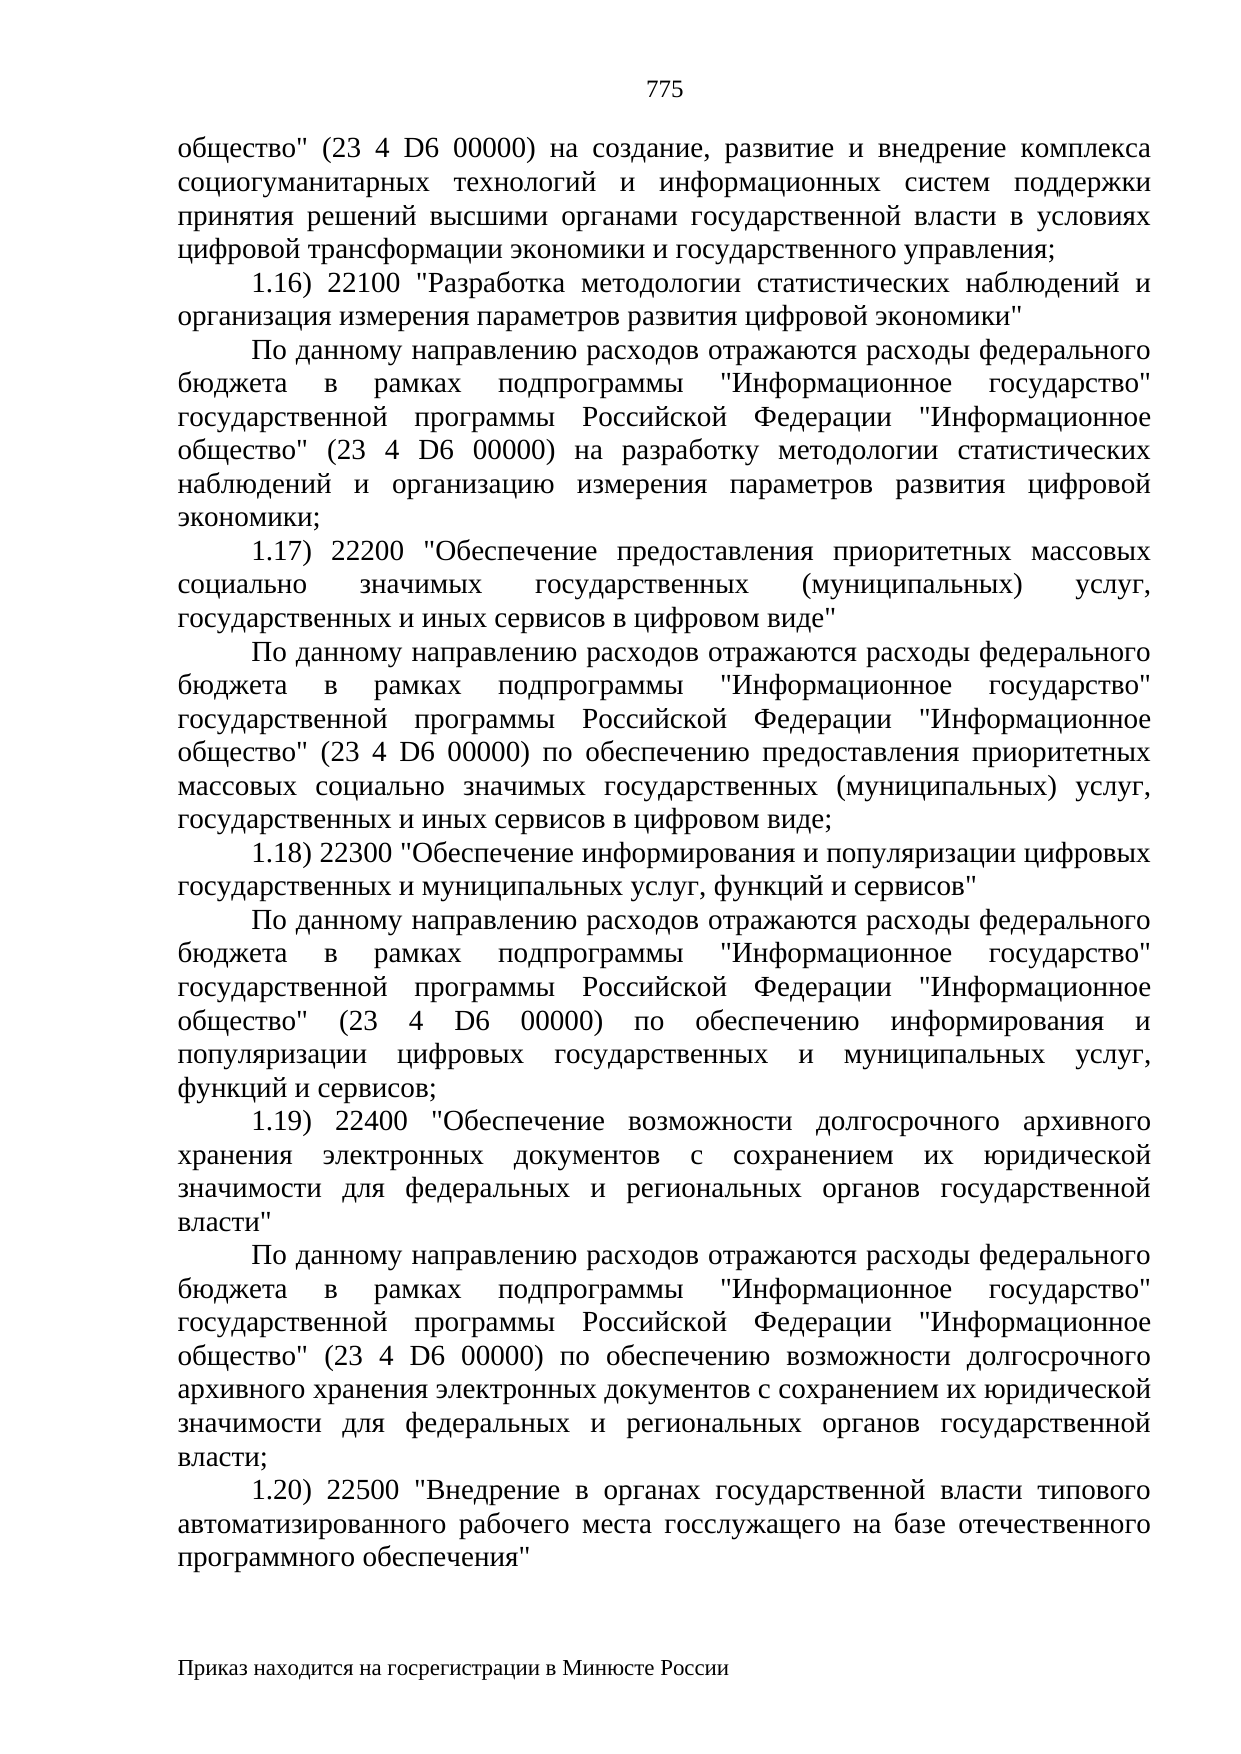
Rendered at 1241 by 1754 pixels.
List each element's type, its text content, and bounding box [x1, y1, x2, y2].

text 1.18) 22300 "Обеспечение информирования и популяризации цифровых государственных и муниципальных услуг, функций и сервисов" [177, 835, 1152, 902]
text По данному направлению расходов отражаются расходы федерального бюджета в рамках подпрограммы "Информационное государство" государственной программы Российской Федерации "Информационное общество" (23 4 D6 00000) по обеспечению предоставления приоритетных массовых социально значимых государственных (муниципальных) услуг, государственных и иных сервисов в цифровом виде; [177, 634, 1152, 835]
text 1.17) 22200 "Обеспечение предоставления приоритетных массовых социально значимых государственных (муниципальных) услуг, государственных и иных сервисов в цифровом виде" [177, 533, 1152, 634]
text 1.19) 22400 "Обеспечение возможности долгосрочного архивного хранения электронных документов с сохранением их юридической значимости для федеральных и региональных органов государственной власти" [177, 1103, 1152, 1237]
text 1.20) 22500 "Внедрение в органах государственной власти типового автоматизированного рабочего места госслужащего на базе отечественного программного обеспечения" [177, 1472, 1152, 1573]
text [177, 131, 1152, 265]
text 1.16) 22100 "Разработка методологии статистических наблюдений и организация измерения параметров развития цифровой экономики" [177, 265, 1152, 332]
text По данному направлению расходов отражаются расходы федерального бюджета в рамках подпрограммы "Информационное государство" государственной программы Российской Федерации "Информационное общество" (23 4 D6 00000) по обеспечению возможности долгосрочного архивного хранения электронных документов с сохранением их юридической значимости для федеральных и региональных органов государственной власти; [177, 1237, 1152, 1472]
text По данному направлению расходов отражаются расходы федерального бюджета в рамках подпрограммы "Информационное государство" государственной программы Российской Федерации "Информационное общество" (23 4 D6 00000) на разработку методологии статистических наблюдений и организацию измерения параметров развития цифровой экономики; [177, 332, 1152, 533]
text По данному направлению расходов отражаются расходы федерального бюджета в рамках подпрограммы "Информационное государство" государственной программы Российской Федерации "Информационное общество" (23 4 D6 00000) по обеспечению информирования и популяризации цифровых государственных и муниципальных услуг, функций и сервисов; [177, 902, 1152, 1103]
